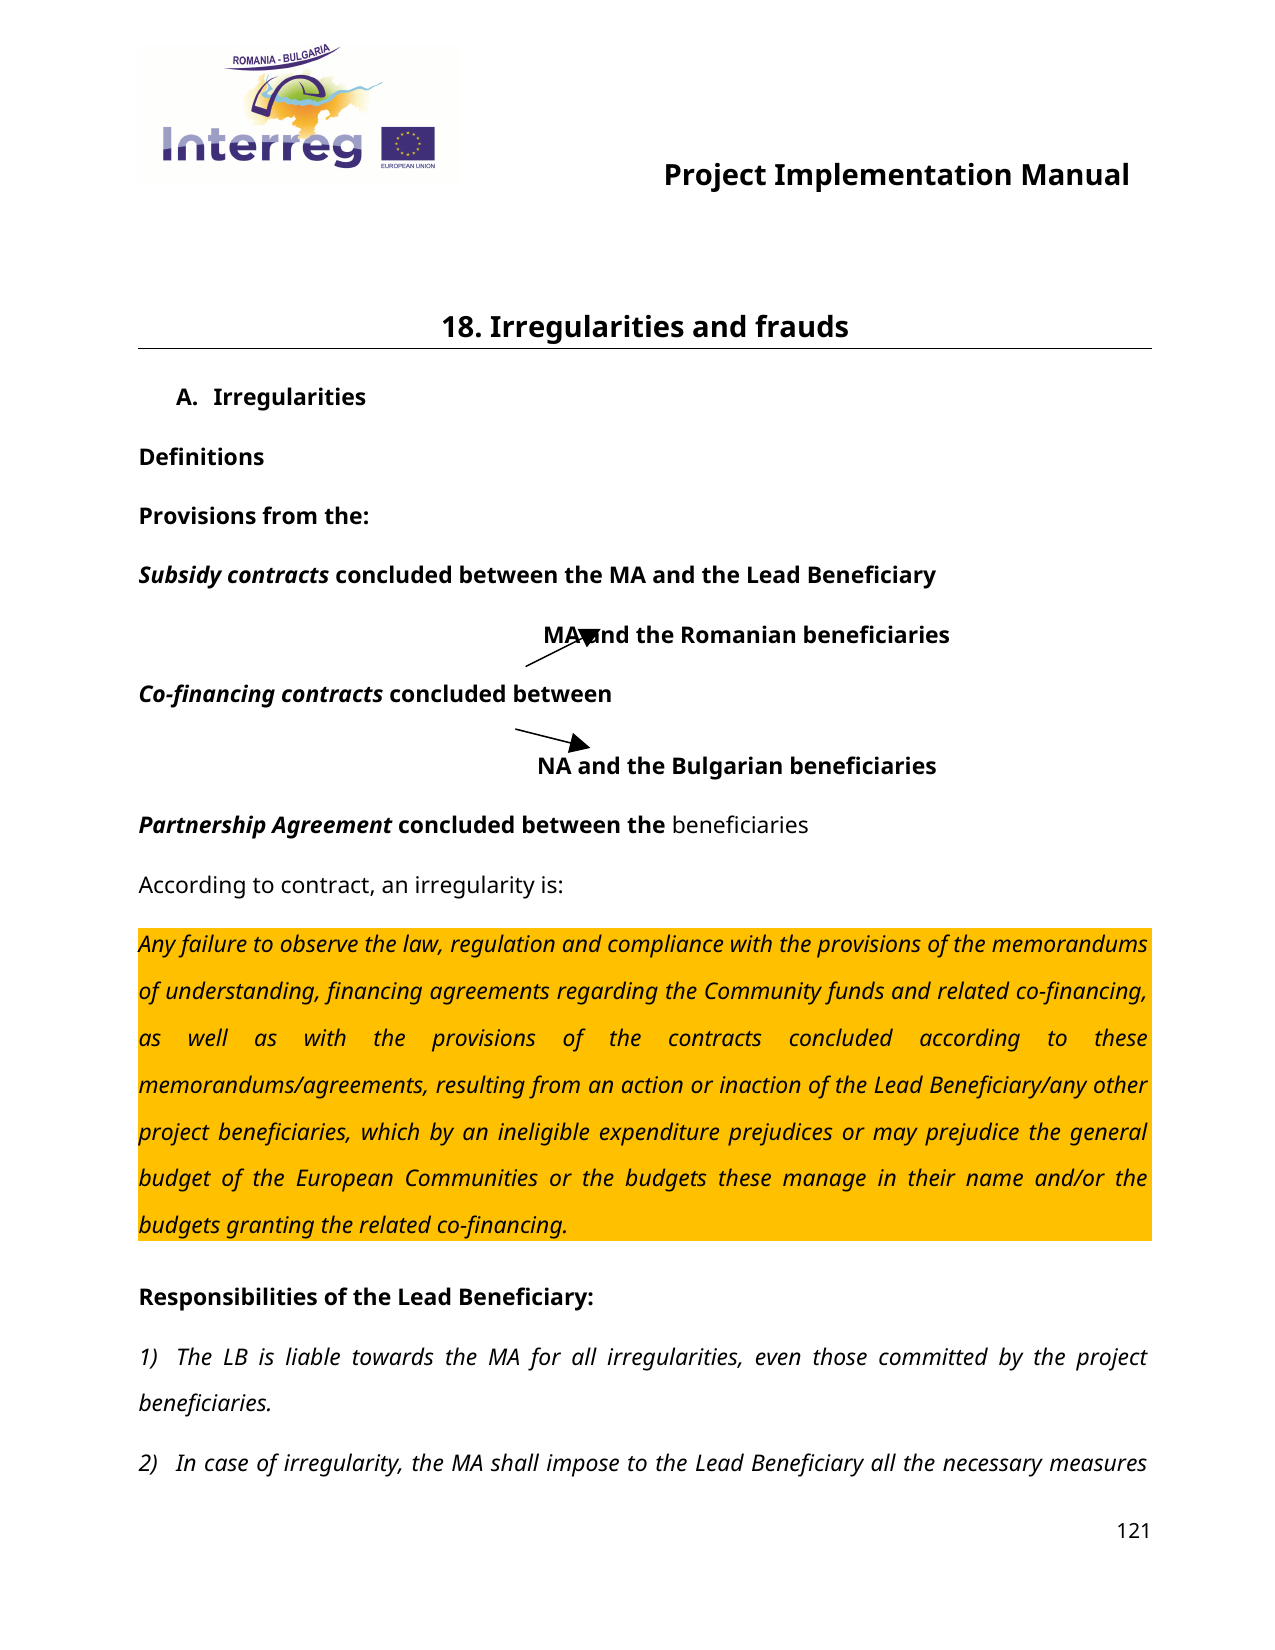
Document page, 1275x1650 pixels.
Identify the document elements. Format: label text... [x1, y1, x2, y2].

text Partnership Agreement concluded between the beneficiaries [138, 809, 1152, 841]
text Definitions [138, 441, 1152, 472]
list The LB is liable towards the MA for all irregularities, even those committed by the project beneficiaries. [138, 1341, 1152, 1419]
text Co-financing contracts concluded between [138, 678, 1152, 709]
text Any failure to observe the law, regulation and compliance with the provisions of the memorandums of understanding, financing agreements regarding the Community funds and related co-financing, as well as with the provisions of the contracts concluded according to these memorandums/agreements, resulting from an action or inaction of the Lead Beneficiary/any other project beneficiaries, which by an ineligible expenditure prejudices or may prejudice the general budget of the European Communities or the budgets these manage in their name and/or the budgets granting the related co-financing. [138, 928, 1152, 1241]
text Subsidy contracts concluded between the MA and the Lead Beneficiary [138, 559, 1152, 591]
title Responsibilities of the Lead Beneficiary: [138, 1281, 1152, 1312]
text MA and the Romanian beneficiaries [138, 619, 1152, 650]
text NA and the Bulgarian beneficiaries [138, 750, 1152, 781]
text According to contract, an irregularity is: [138, 869, 1152, 900]
picture [138, 44, 461, 185]
text Provisions from the: [138, 500, 1152, 531]
subtitle 18. Irregularities and frauds [138, 306, 1152, 348]
title Irregularities [176, 381, 1152, 412]
